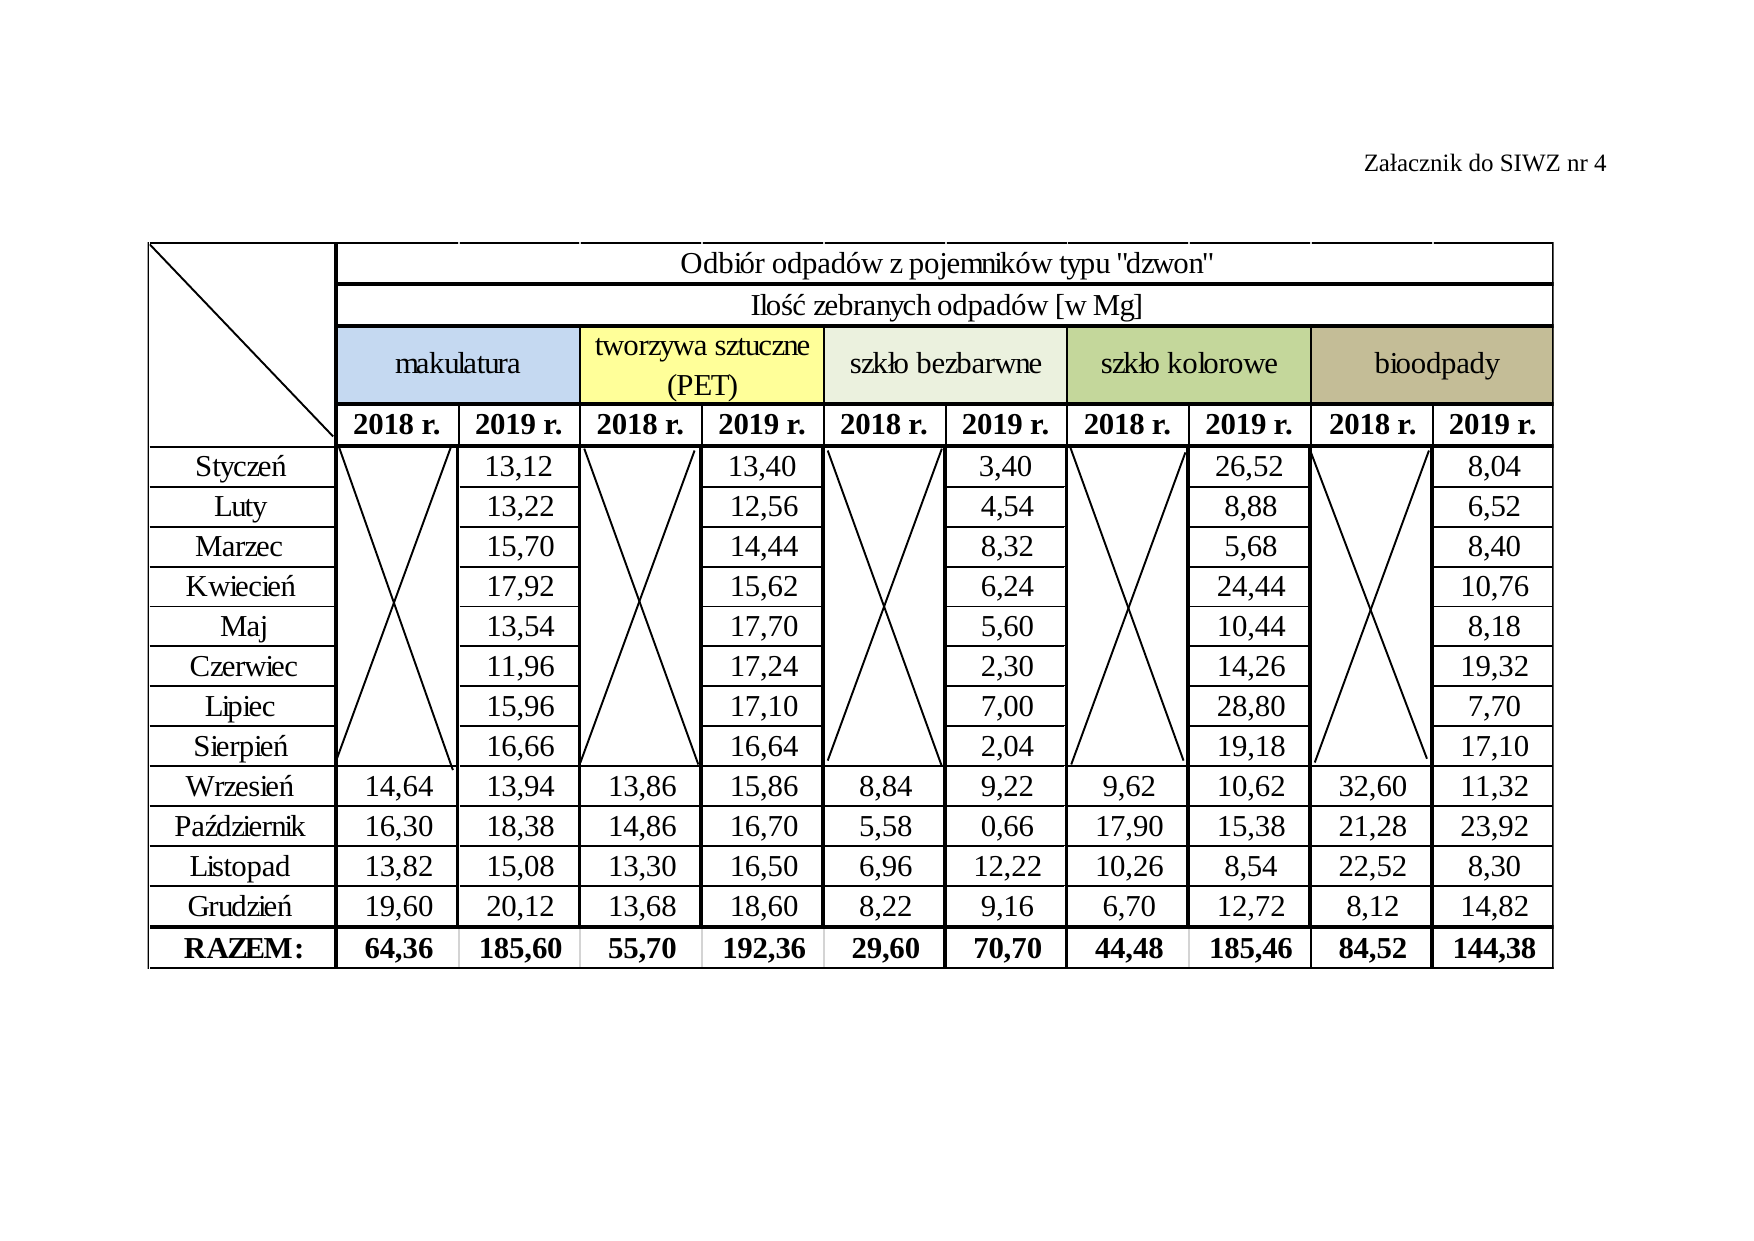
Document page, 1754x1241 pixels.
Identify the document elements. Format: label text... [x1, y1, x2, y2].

text Załacznik do SIWZ nr 4 [148, 148, 1606, 176]
